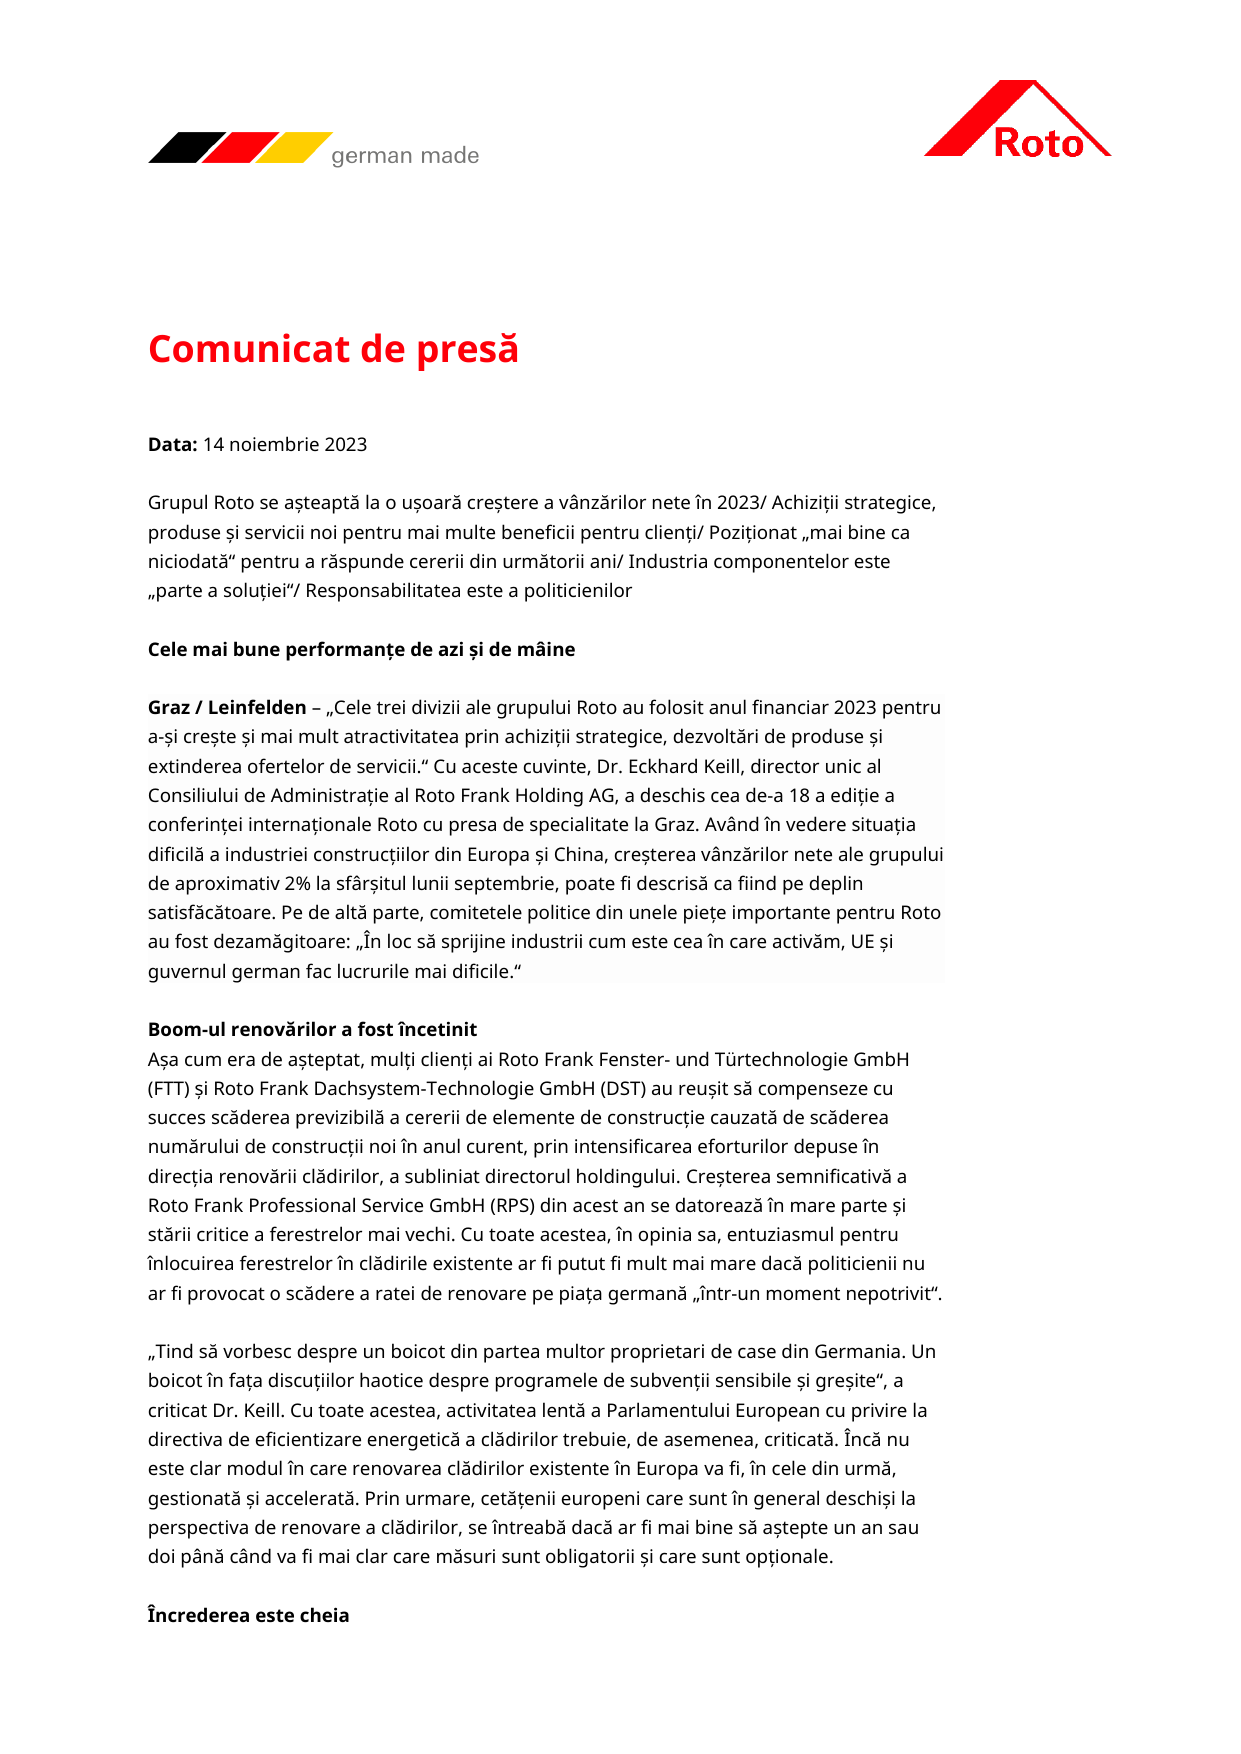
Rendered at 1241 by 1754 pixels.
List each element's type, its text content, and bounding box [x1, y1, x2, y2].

text Data: 14 noiembrie 2023 [148, 431, 945, 457]
text „Tind să vorbesc despre un boicot din partea multor proprietari de case din Germania. Un boicot în fața discuțiilor haotice despre programele de subvenții sensibile și greșite“, a criticat Dr. Keill. Cu toate acestea, activitatea lentă a Parlamentului European cu privire la directiva de eficientizare energetică a clădirilor trebuie, de asemenea, criticată. Încă nu este clar modul în care renovarea clădirilor existente în Europa va fi, în cele din urmă, gestionată și accelerată. Prin urmare, cetățenii europeni care sunt în general deschiși la perspectiva de renovare a clădirilor, se întreabă dacă ar fi mai bine să aștepte un an sau doi până când va fi mai clar care măsuri sunt obligatorii și care sunt opționale. [148, 1338, 945, 1569]
text Grupul Roto se așteaptă la o ușoară creștere a vânzărilor nete în 2023/ Achiziții strategice, produse și servicii noi pentru mai multe beneficii pentru clienți/ Poziționat „mai bine ca niciodată“ pentru a răspunde cererii din următorii ani/ Industria componentelor este „parte a soluției“/ Responsabilitatea este a politicienilor [148, 490, 945, 603]
text Graz / Leinfelden – „Cele trei divizii ale grupului Roto au folosit anul financiar 2023 pentru a-și crește și mai mult atractivitatea prin achiziții strategice, dezvoltări de produse și extinderea ofertelor de servicii.“ Cu aceste cuvinte, Dr. Eckhard Keill, director unic al Consiliului de Administrație al Roto Frank Holding AG, a deschis cea de-a 18 a ediție a conferinței internaționale Roto cu presa de specialitate la Graz. Având în vedere situația dificilă a industriei construcțiilor din Europa și China, creșterea vânzărilor nete ale grupului de aproximativ 2% la sfârșitul lunii septembrie, poate fi descrisă ca fiind pe deplin satisfăcătoare. Pe de altă parte, comitetele politice din unele piețe importante pentru Roto au fost dezamăgitoare: „În loc să sprijine industrii cum este cea în care activăm, UE și guvernul german fac lucrurile mai dificile.“ [148, 694, 945, 983]
text Încrederea este cheia [148, 1602, 945, 1627]
picture [923, 80, 1218, 162]
text Cele mai bune performanțe de azi și de mâine [148, 636, 945, 662]
picture [147, 131, 481, 170]
text Boom-ul renovărilor a fost încetinit [148, 1017, 945, 1042]
text Așa cum era de așteptat, mulți clienți ai Roto Frank Fenster- und Türtechnologie GmbH (FTT) și Roto Frank Dachsystem-Technologie GmbH (DST) au reușit să compenseze cu succes scăderea previzibilă a cererii de elemente de construcție cauzată de scăderea numărului de construcții noi în anul curent, prin intensificarea eforturilor depuse în direcția renovării clădirilor, a subliniat directorul holdingului. Creșterea semnificativă a Roto Frank Professional Service GmbH (RPS) din acest an se datorează în mare parte și stării critice a ferestrelor mai vechi. Cu toate acestea, în opinia sa, entuziasmul pentru înlocuirea ferestrelor în clădirile existente ar fi putut fi mult mai mare dacă politicienii nu ar fi provocat o scădere a ratei de renovare pe piața germană „într-un moment nepotrivit“. [148, 1046, 945, 1306]
